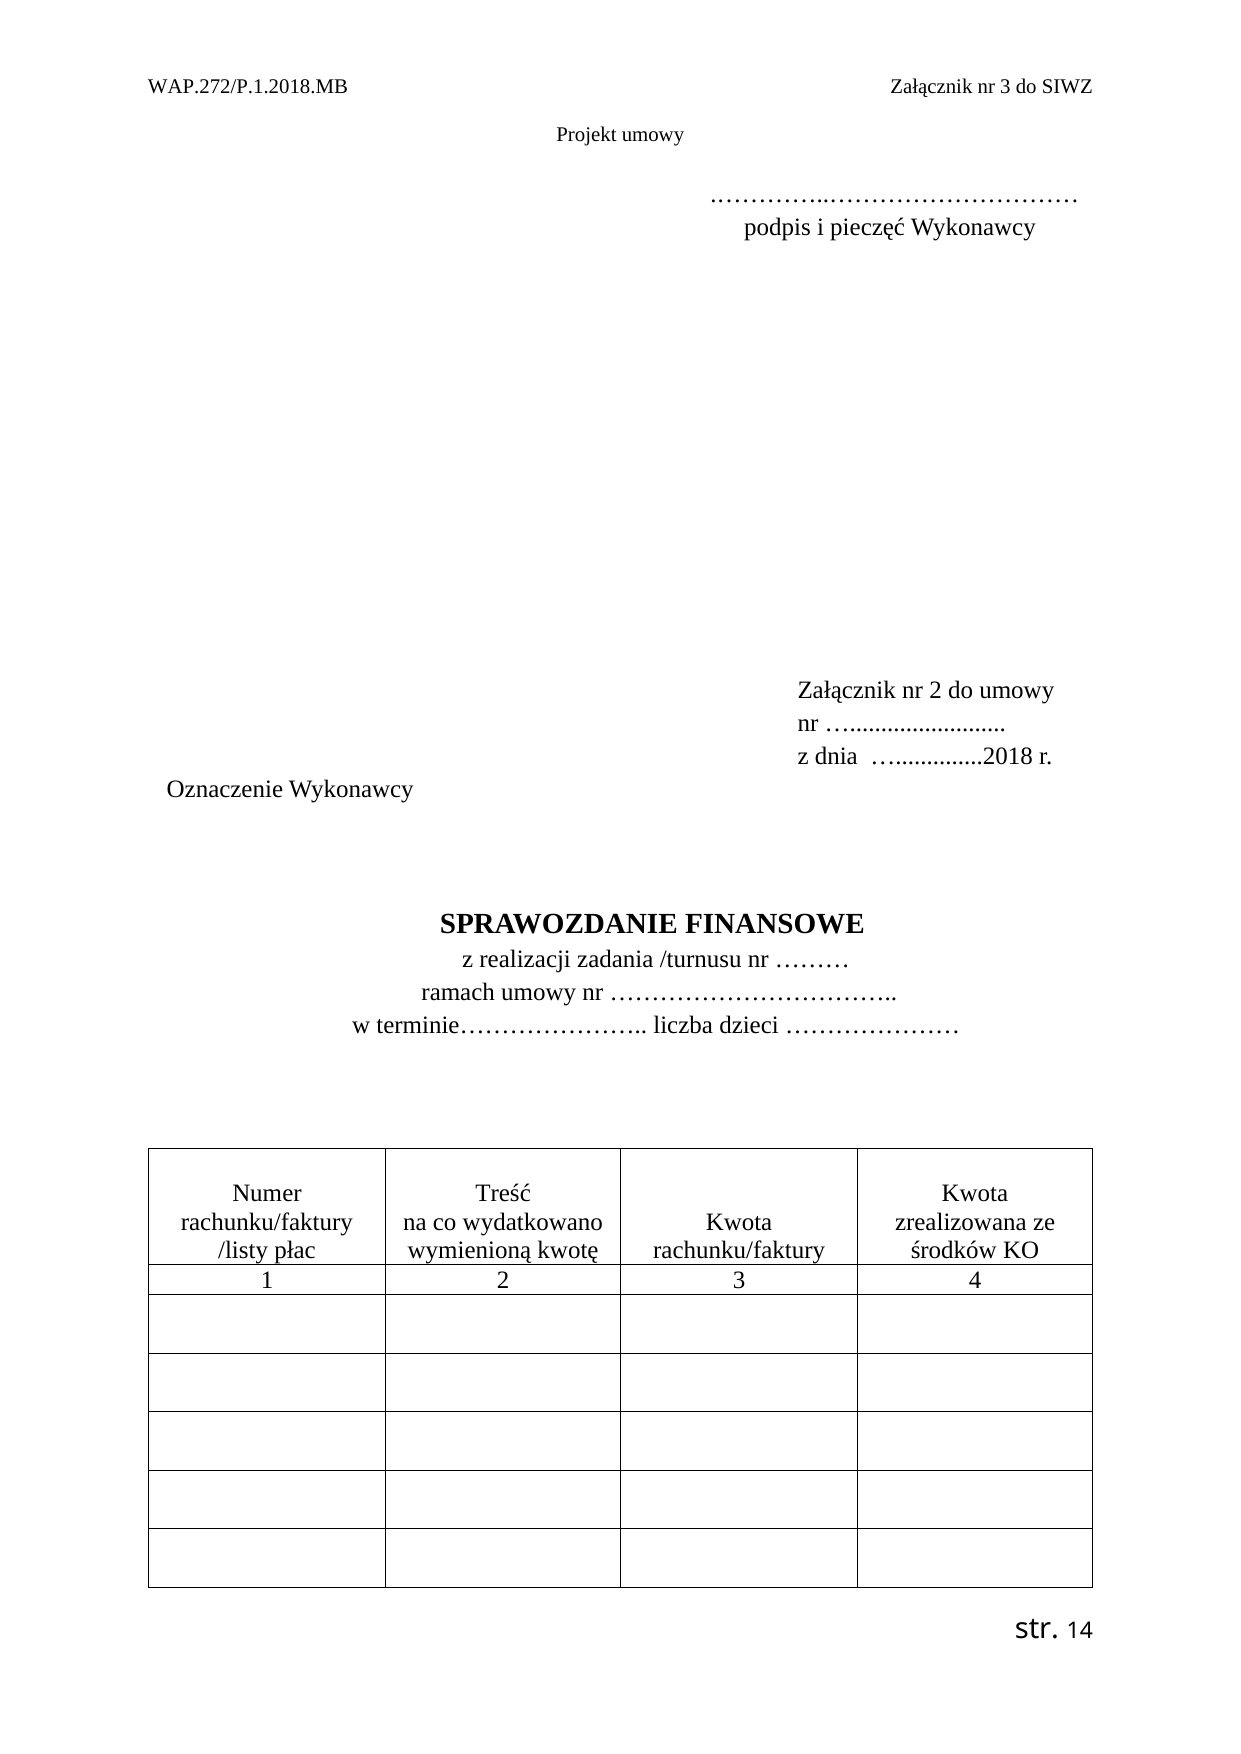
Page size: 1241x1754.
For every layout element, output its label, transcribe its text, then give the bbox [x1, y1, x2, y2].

table_cell [858, 1471, 1092, 1528]
table_cell 1 [149, 1265, 385, 1294]
table_cell [858, 1295, 1092, 1352]
text Oznaczenie Wykonawcy [148, 774, 1093, 803]
table_cell [858, 1412, 1092, 1469]
text podpis i pieczęć Wykonawcy [737, 212, 1093, 241]
table_header Numer rachunku/faktury /listy płac [149, 1149, 385, 1264]
table_cell [149, 1529, 385, 1587]
table_cell [858, 1529, 1092, 1587]
table_cell [621, 1354, 857, 1411]
table_cell [386, 1529, 620, 1587]
table_header Kwota zrealizowana ze środków KO [858, 1149, 1092, 1264]
table_cell [621, 1471, 857, 1528]
table_cell [621, 1295, 857, 1352]
table_cell [149, 1295, 385, 1352]
table_cell [621, 1529, 857, 1587]
text SPRAWOZDANIE FINANSOWE z realizacji zadania /turnusu nr ……… ramach umowy nr …………………………….. w terminie………………….. liczba dzieci ………………… [219, 906, 1093, 1077]
table_cell [386, 1295, 620, 1352]
table_cell 4 [858, 1265, 1092, 1294]
table_cell 3 [621, 1265, 857, 1294]
table_cell [149, 1354, 385, 1411]
table_header Treść na co wydatkowano wymienioną kwotę [386, 1149, 620, 1264]
text Załącznik nr 2 do umowy nr …......................... z dnia …..............2018 r. [797, 675, 1093, 769]
table_header Kwota rachunku/faktury [621, 1149, 857, 1264]
table_cell [858, 1354, 1092, 1411]
table_cell [149, 1412, 385, 1469]
table_cell [621, 1412, 857, 1469]
text .…………..………………………… [148, 179, 1093, 208]
table_cell [386, 1412, 620, 1469]
table_cell 2 [386, 1265, 620, 1294]
table_cell [149, 1471, 385, 1528]
table_cell [386, 1354, 620, 1411]
table_cell [386, 1471, 620, 1528]
